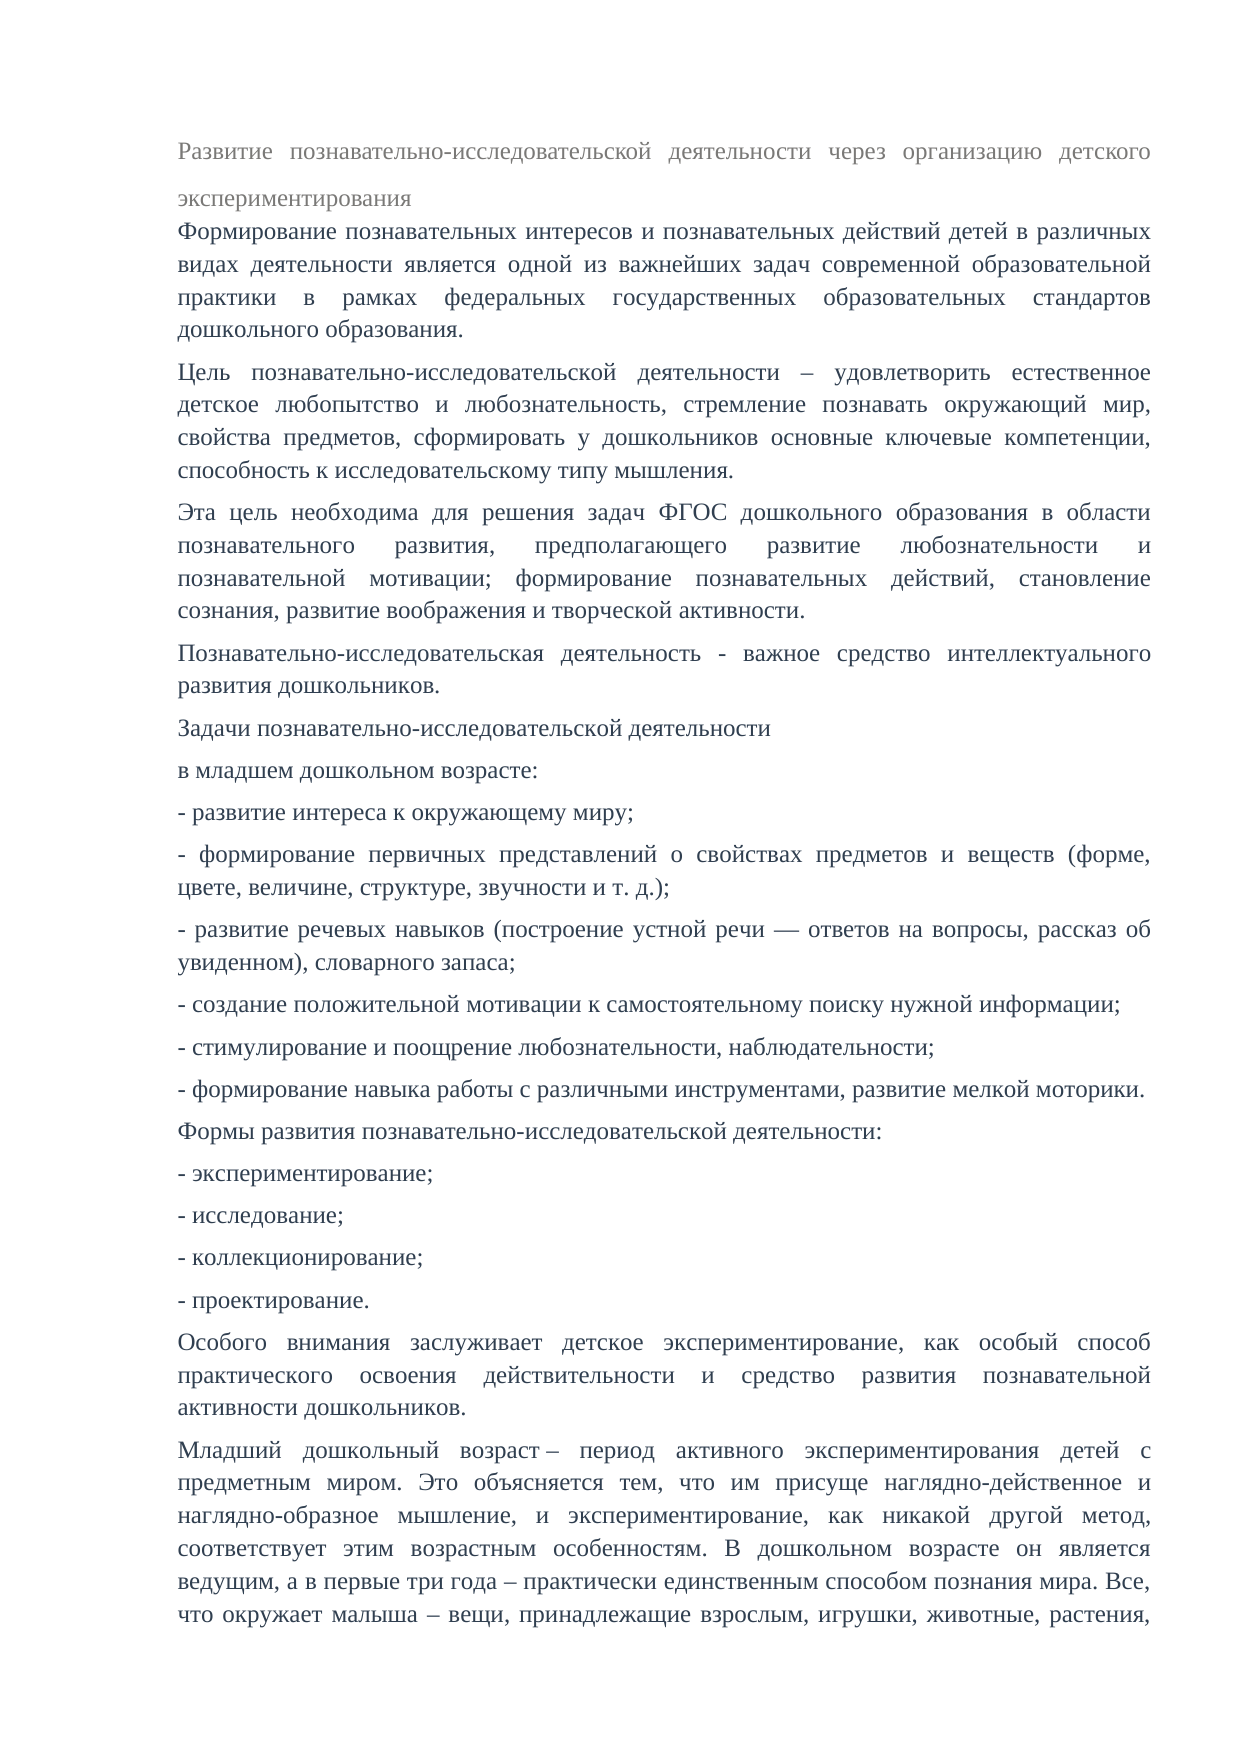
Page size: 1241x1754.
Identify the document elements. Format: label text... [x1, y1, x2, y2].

text Формы развития познавательно-исследовательской деятельности: [177, 1112, 1152, 1145]
text Особого внимания заслуживает детское экспериментирование, как особый способ практического освоения действительности и средство развития познавательной активности дошкольников. [177, 1323, 1152, 1421]
text Формирование познавательных интересов и познавательных действий детей в различных видах деятельности является одной из важнейших задач современной образовательной практики в рамках федеральных государственных образовательных стандартов дошкольного образования. [177, 212, 1152, 343]
text Задачи познавательно-исследовательской деятельности [177, 709, 1152, 742]
text - формирование первичных представлений о свойствах предметов и веществ (форме, цвете, величине, структуре, звучности и т. д.); [177, 835, 1152, 901]
text - развитие речевых навыков (построение устной речи — ответов на вопросы, рассказ об увиденном), словарного запаса; [177, 910, 1152, 976]
text - формирование навыка работы с различными инструментами, развитие мелкой моторики. [177, 1070, 1152, 1102]
text в младшем дошкольном возрасте: [177, 751, 1152, 784]
text Развитие познавательно-исследовательской деятельности через организацию детского экспериментирования [177, 118, 1152, 212]
text - создание положительной мотивации к самостоятельному поиску нужной информации; [177, 985, 1152, 1018]
text Познавательно-исследовательская деятельность - важное средство интеллектуального развития дошкольников. [177, 634, 1152, 699]
text - стимулирование и поощрение любознательности, наблюдательности; [177, 1027, 1152, 1060]
text - проектирование. [177, 1281, 1152, 1313]
text - развитие интереса к окружающему миру; [177, 793, 1152, 826]
text Эта цель необходима для решения задач ФГОС дошкольного образования в области познавательного развития, предполагающего развитие любознательности и познавательной мотивации; формирование познавательных действий, становление сознания, развитие воображения и творческой активности. [177, 493, 1152, 624]
text Цель познавательно-исследовательской деятельности – удовлетворить естественное детское любопытство и любознательность, стремление познавать окружающий мир, свойства предметов, сформировать у дошкольников основные ключевые компетенции, способность к исследовательскому типу мышления. [177, 352, 1152, 484]
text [177, 1431, 1152, 1627]
text - экспериментирование; [177, 1154, 1152, 1187]
text - исследование; [177, 1196, 1152, 1229]
text - коллекционирование; [177, 1238, 1152, 1271]
